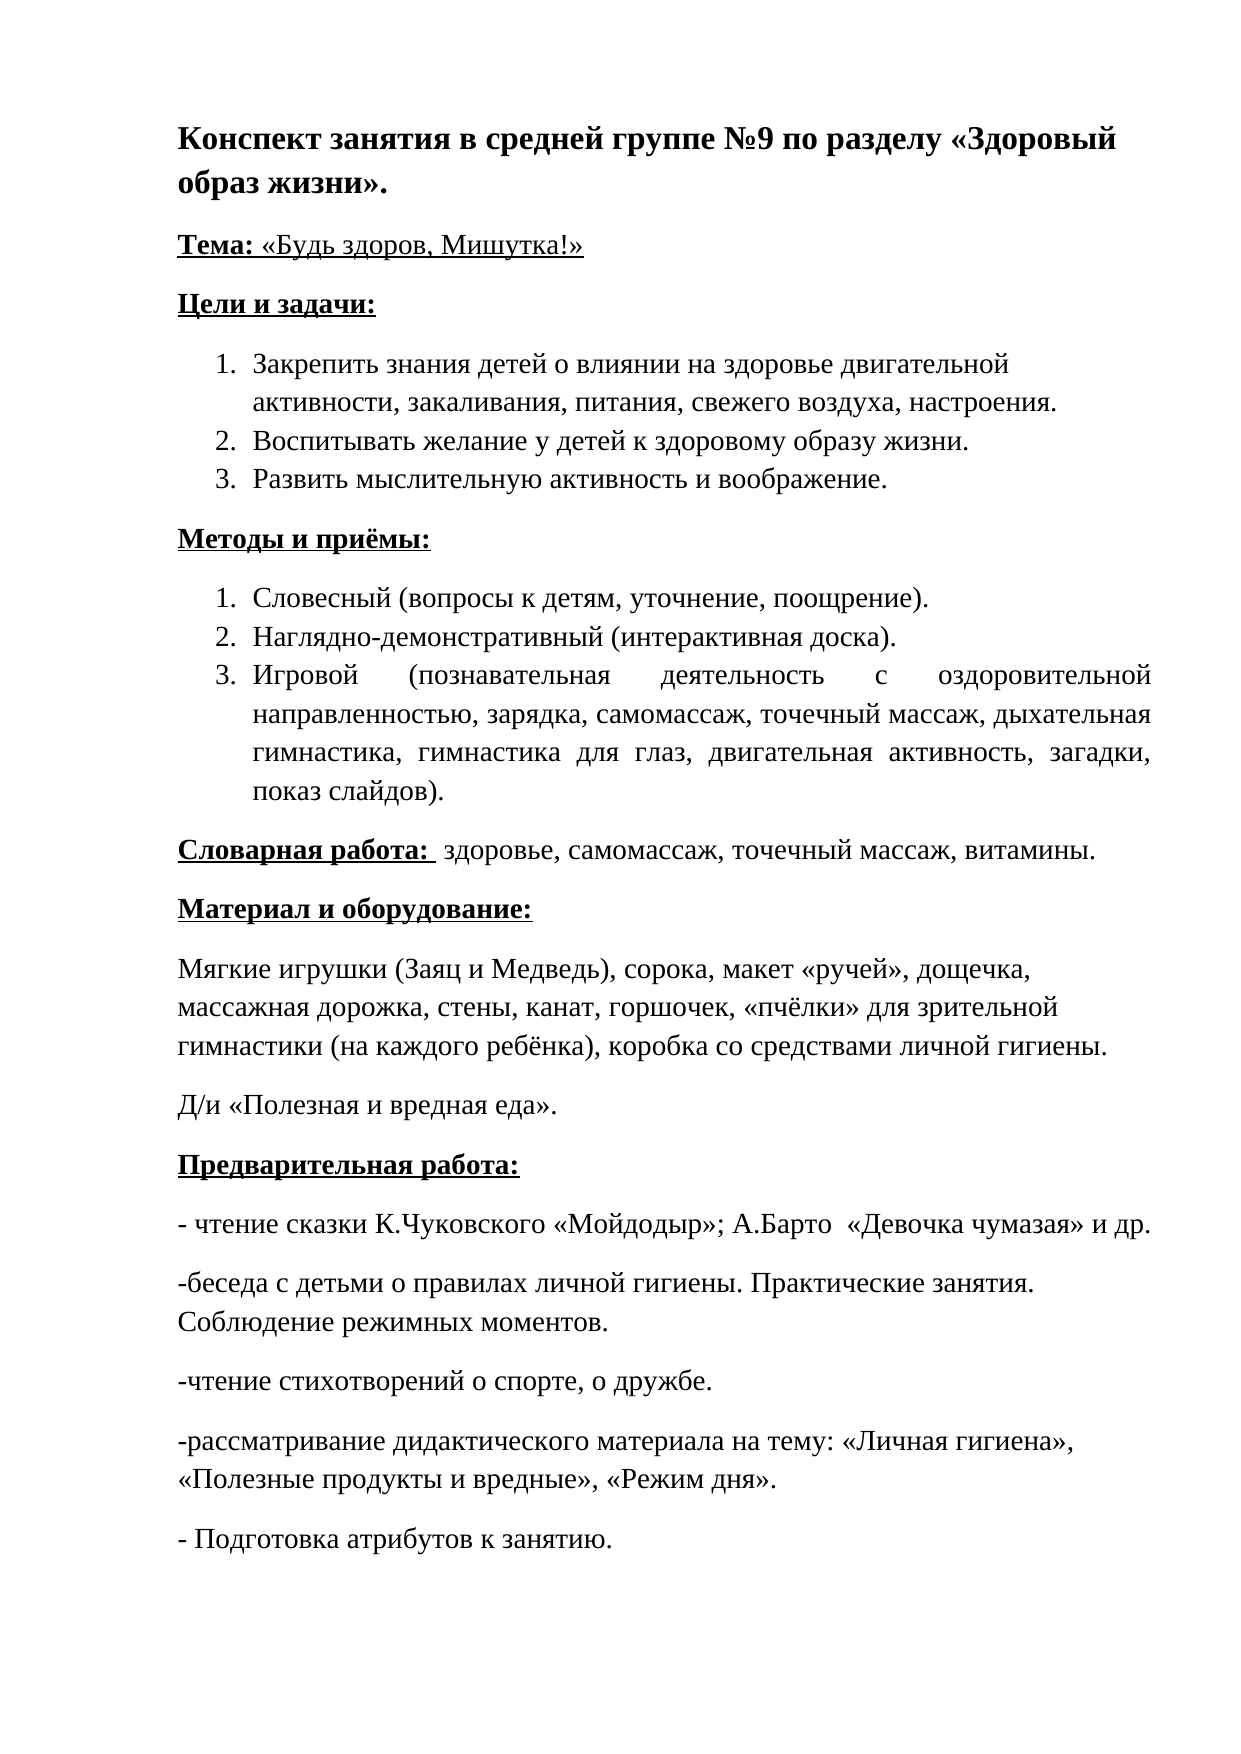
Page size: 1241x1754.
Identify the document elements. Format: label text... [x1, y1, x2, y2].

text Мягкие игрушки (Заяц и Медведь), сорока, макет «ручей», дощечка, массажная дорожка, стены, канат, горшочек, «пчёлки» для зрительной гимнастики (на каждого ребёнка), коробка со средствами личной гигиены. [177, 951, 1152, 1062]
text Словарная работа: здоровье, самомассаж, точечный массаж, витамины. [177, 832, 1152, 866]
text Цели и задачи: [177, 286, 1152, 320]
text -чтение стихотворений о спорте, о дружбе. [177, 1363, 1152, 1397]
text -беседа с детьми о правилах личной гигиены. Практические занятия. Соблюдение режимных моментов. [177, 1266, 1152, 1338]
text Конспект занятия в средней группе №9 по разделу «Здоровый образ жизни». [177, 118, 1152, 201]
list Игровой (познавательная деятельность с оздоровительной направленностью, зарядка, самомассаж, точечный массаж, дыхательная гимнастика, гимнастика для глаз, двигательная активность, загадки, показ слайдов). [215, 657, 1152, 806]
list Закрепить знания детей о влиянии на здоровье двигательной активности, закаливания, питания, свежего воздуха, настроения. [215, 346, 1152, 418]
list Воспитывать желание у детей к здоровому образу жизни. [215, 423, 1152, 456]
text - чтение сказки К.Чуковского «Мойдодыр»; А.Барто «Девочка чумазая» и др. [177, 1206, 1152, 1240]
text Тема: «Будь здоров, Мишутка!» [177, 227, 1152, 261]
text - Подготовка атрибутов к занятию. [177, 1521, 1152, 1554]
text -рассматривание дидактического материала на тему: «Личная гигиена», «Полезные продукты и вредные», «Режим дня». [177, 1423, 1152, 1495]
list Наглядно-демонстративный (интерактивная доска). [215, 619, 1152, 652]
text Д/и «Полезная и вредная еда». [177, 1087, 1152, 1121]
list Словесный (вопросы к детям, уточнение, поощрение). [215, 580, 1152, 614]
list Развить мыслительную активность и воображение. [215, 461, 1152, 495]
text Материал и оборудование: [177, 892, 1152, 925]
text Методы и приёмы: [177, 521, 1152, 554]
text Предварительная работа: [177, 1147, 1152, 1180]
